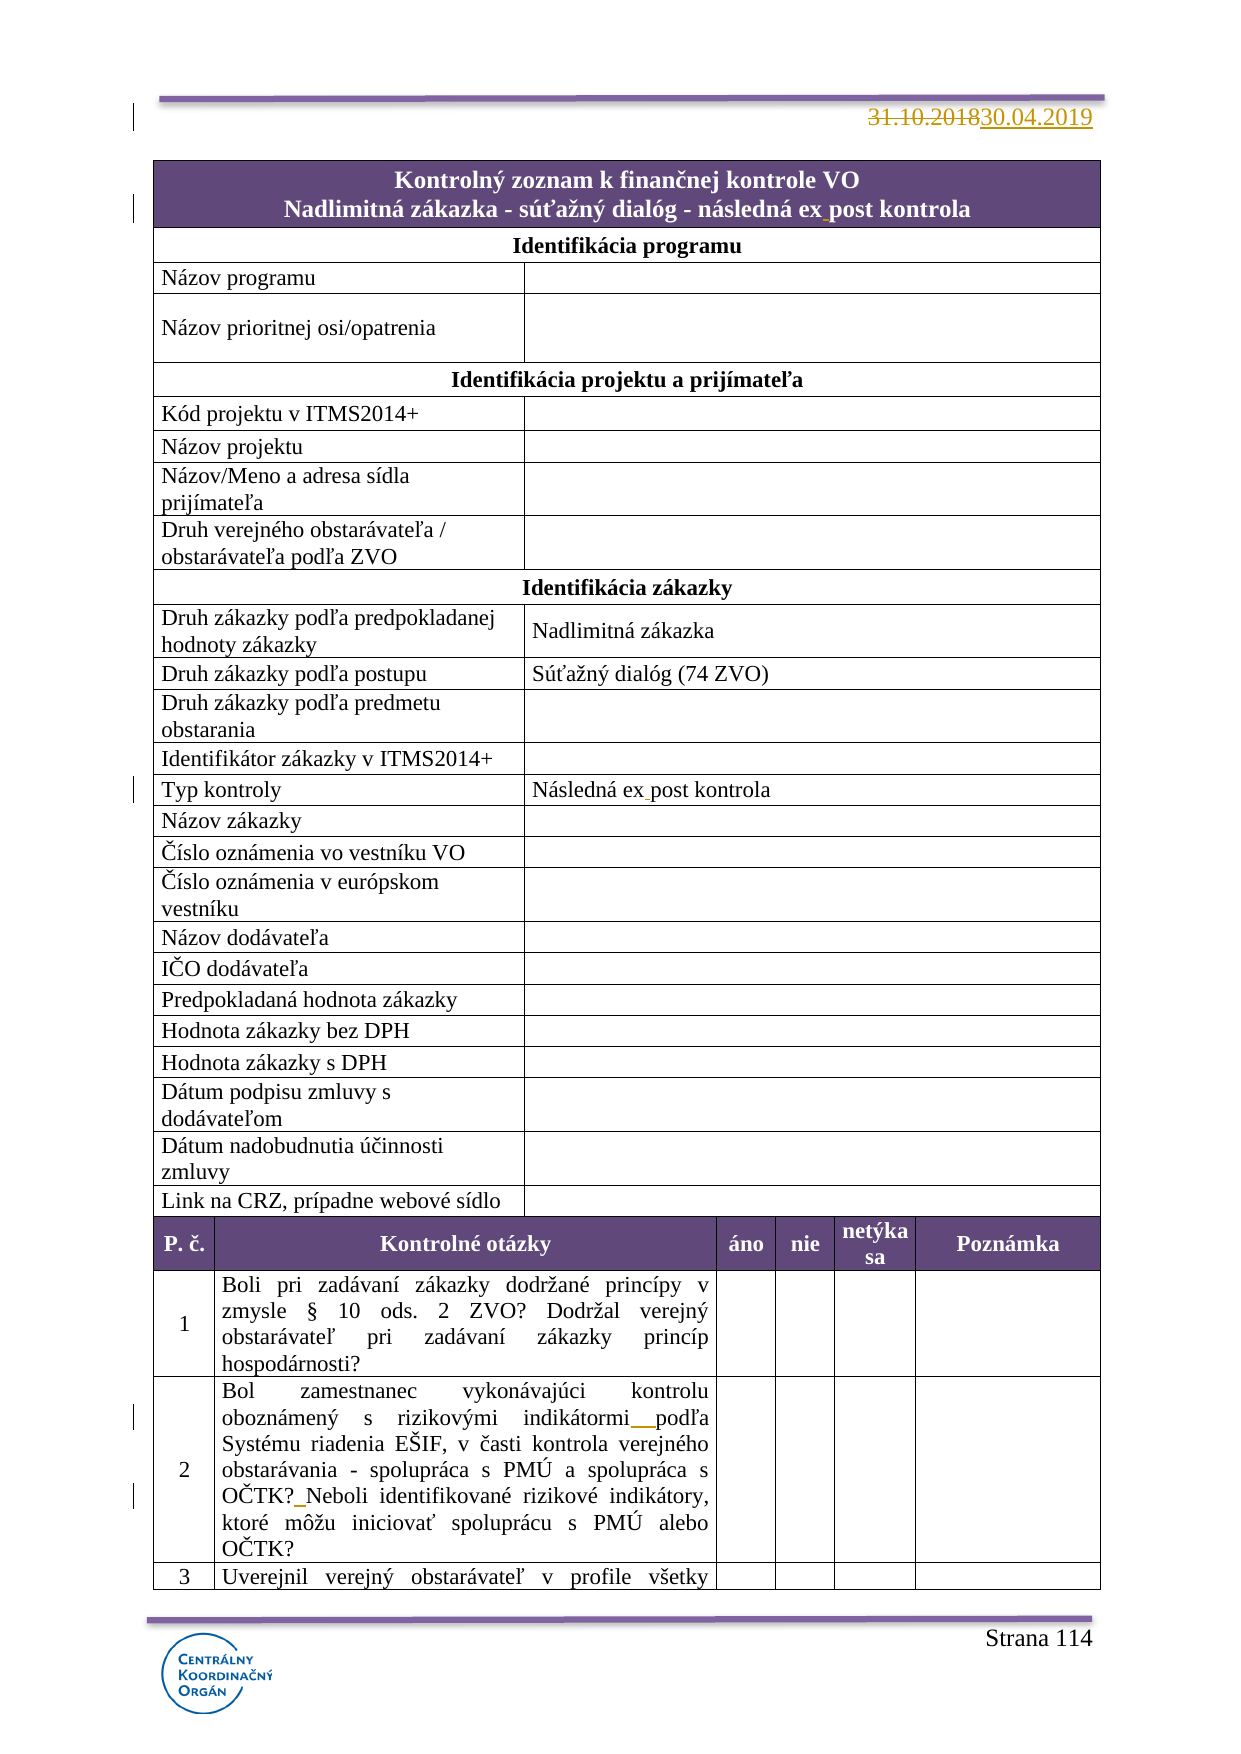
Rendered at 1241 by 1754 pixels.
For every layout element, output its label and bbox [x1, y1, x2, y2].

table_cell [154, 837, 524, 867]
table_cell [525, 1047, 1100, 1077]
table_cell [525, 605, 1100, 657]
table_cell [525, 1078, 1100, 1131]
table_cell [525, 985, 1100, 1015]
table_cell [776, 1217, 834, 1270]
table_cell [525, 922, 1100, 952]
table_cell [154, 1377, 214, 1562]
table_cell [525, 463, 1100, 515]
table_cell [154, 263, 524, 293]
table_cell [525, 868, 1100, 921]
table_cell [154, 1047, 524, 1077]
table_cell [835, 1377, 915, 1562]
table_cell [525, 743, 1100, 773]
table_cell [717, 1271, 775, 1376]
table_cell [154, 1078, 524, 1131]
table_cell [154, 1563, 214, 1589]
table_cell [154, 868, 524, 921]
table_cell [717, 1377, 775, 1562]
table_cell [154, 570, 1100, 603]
picture [159, 1631, 272, 1713]
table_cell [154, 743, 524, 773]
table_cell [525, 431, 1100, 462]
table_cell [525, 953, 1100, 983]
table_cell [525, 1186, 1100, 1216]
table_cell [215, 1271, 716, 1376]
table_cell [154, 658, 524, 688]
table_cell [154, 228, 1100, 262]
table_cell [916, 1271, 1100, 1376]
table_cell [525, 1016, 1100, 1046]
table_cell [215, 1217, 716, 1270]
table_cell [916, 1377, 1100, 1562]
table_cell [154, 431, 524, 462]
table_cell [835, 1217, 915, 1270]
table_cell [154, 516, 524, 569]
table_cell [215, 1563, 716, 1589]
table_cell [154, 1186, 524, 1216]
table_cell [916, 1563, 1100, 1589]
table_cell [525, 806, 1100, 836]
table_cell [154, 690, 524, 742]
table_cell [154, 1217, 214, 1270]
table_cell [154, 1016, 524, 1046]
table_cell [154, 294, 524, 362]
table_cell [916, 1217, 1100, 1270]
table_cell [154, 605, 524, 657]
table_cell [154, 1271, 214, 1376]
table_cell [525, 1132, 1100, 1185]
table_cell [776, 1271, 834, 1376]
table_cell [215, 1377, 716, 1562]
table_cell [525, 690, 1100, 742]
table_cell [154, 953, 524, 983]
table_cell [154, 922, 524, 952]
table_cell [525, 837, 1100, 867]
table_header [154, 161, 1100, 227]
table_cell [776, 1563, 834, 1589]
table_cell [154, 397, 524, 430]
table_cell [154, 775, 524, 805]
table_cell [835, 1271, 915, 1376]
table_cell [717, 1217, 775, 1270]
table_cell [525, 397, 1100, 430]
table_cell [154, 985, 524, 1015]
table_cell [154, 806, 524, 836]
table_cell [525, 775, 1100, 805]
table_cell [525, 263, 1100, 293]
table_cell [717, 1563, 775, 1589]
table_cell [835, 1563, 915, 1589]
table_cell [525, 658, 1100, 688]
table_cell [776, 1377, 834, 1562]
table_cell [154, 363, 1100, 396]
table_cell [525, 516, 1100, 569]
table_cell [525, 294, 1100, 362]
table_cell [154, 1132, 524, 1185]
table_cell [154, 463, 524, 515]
